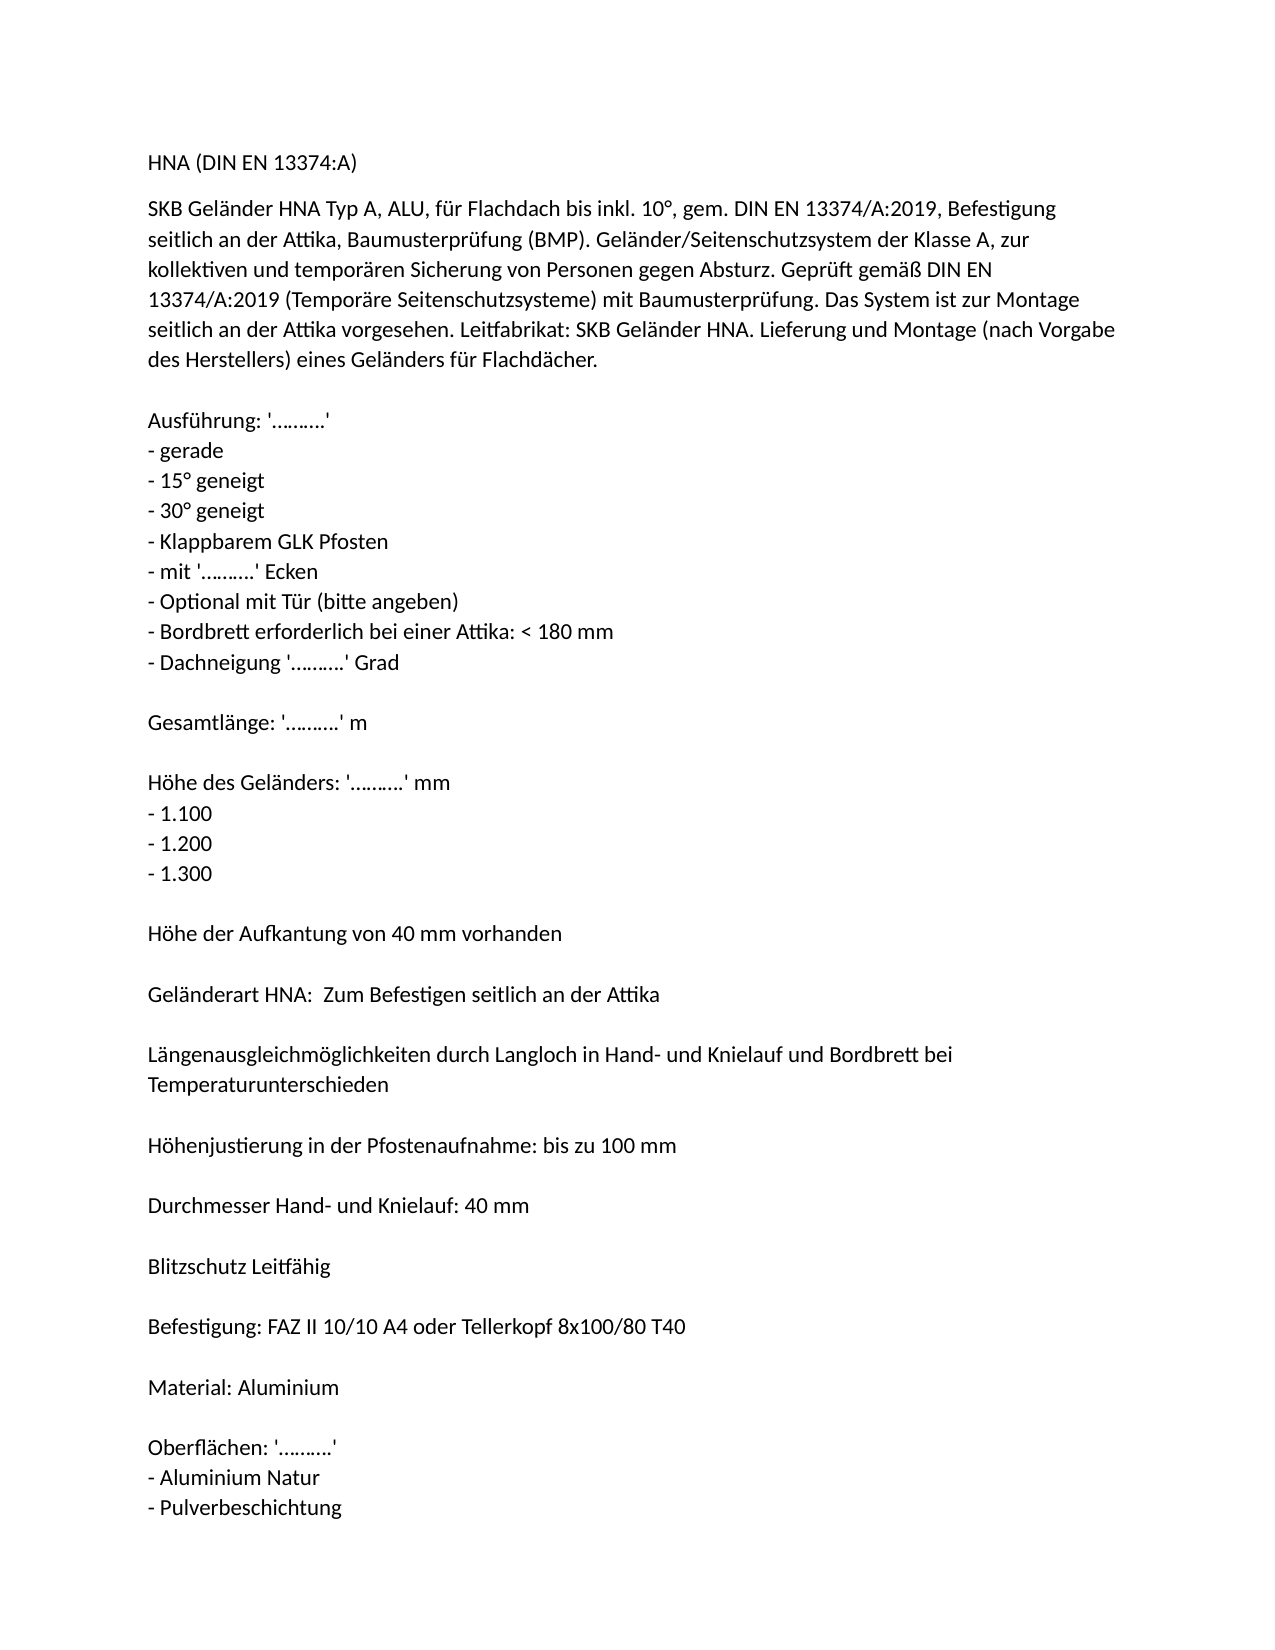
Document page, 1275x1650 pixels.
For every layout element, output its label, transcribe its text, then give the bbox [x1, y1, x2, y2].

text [148, 194, 1127, 1521]
text HNA (DIN EN 13374:A) [148, 148, 1127, 176]
